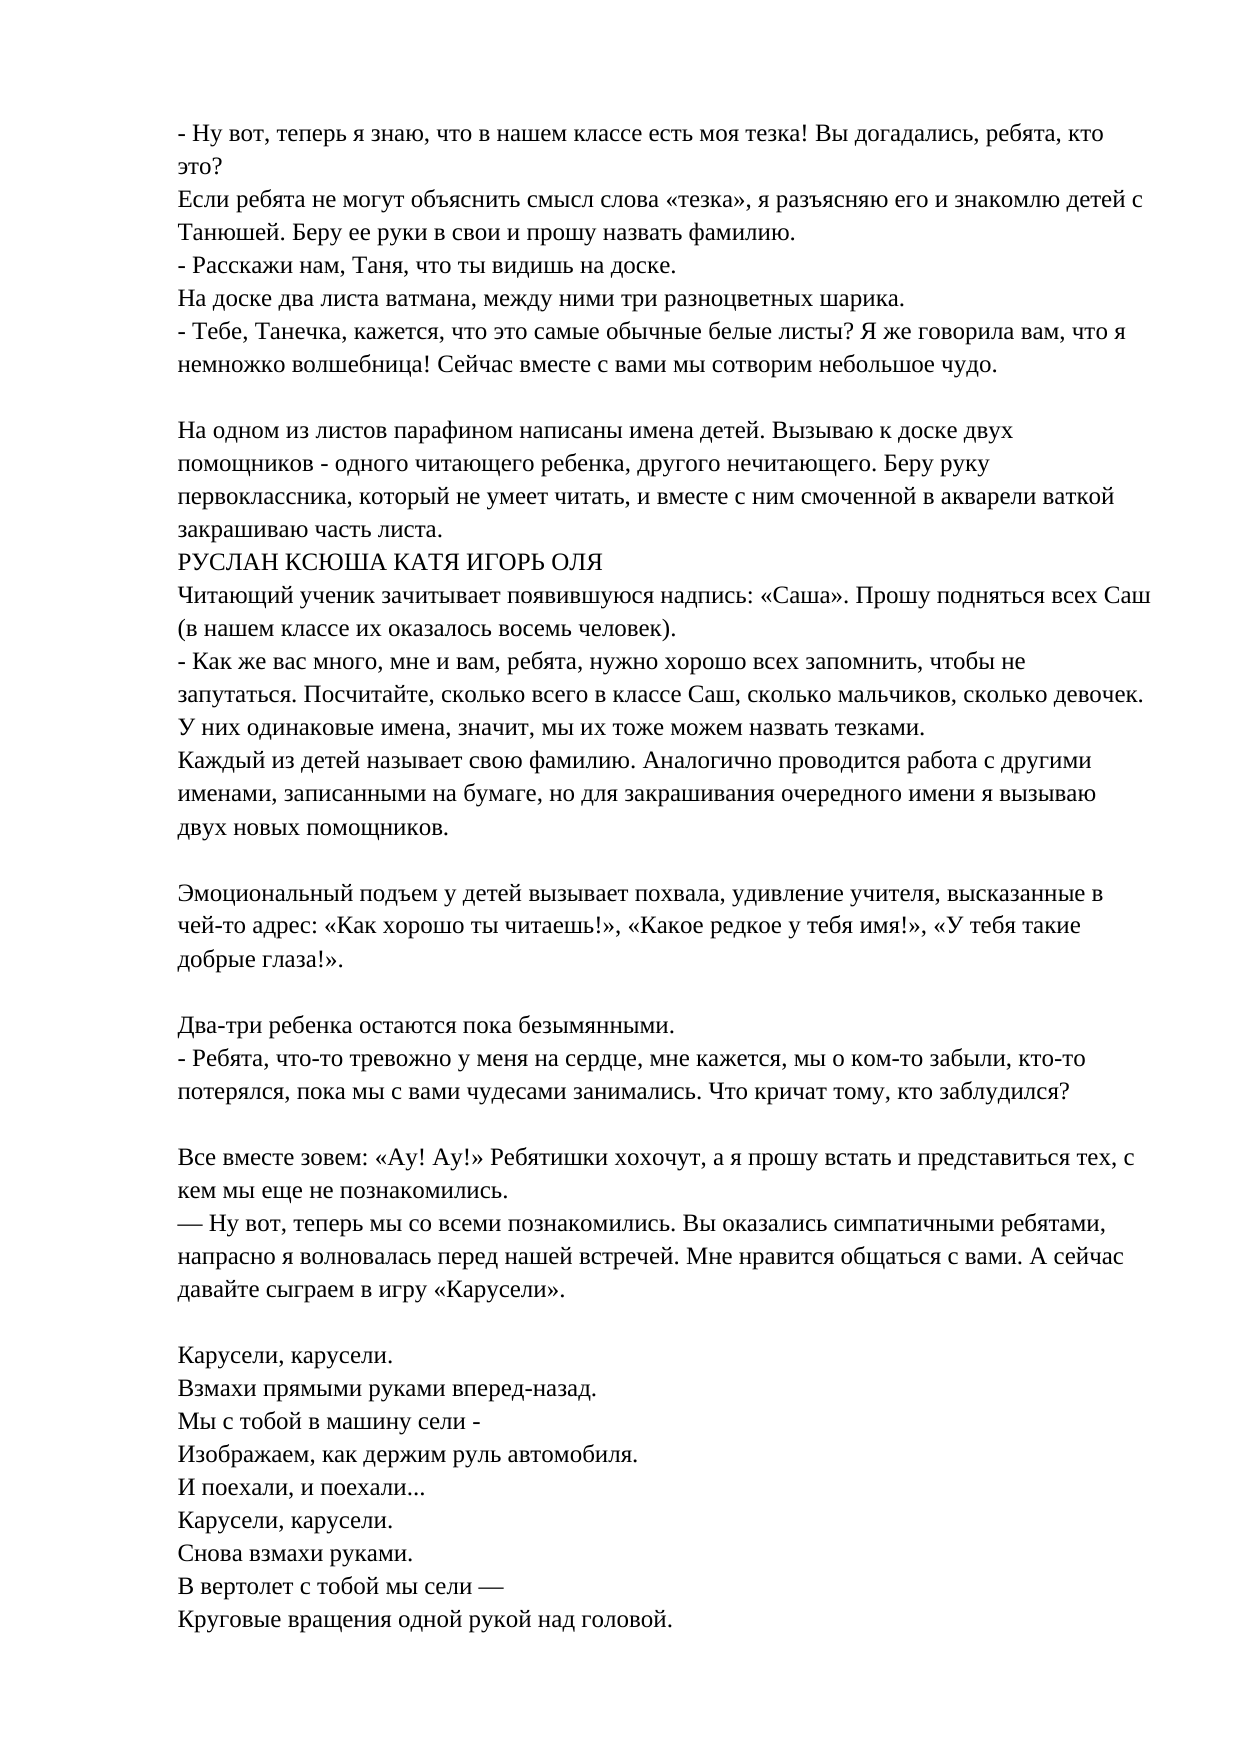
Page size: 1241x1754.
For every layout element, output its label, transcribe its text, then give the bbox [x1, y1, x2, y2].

text На доске два листа ватмана, между ними три разноцветных шарика. [177, 283, 1152, 312]
text — Ну вот, теперь мы со всеми познакомились. Вы оказались симпатичными ребятами, напрасно я волновалась перед нашей встречей. Мне нравится общаться с вами. А сейчас давайте сыграем в игру «Карусели». [177, 1208, 1152, 1303]
text Снова взмахи руками. [177, 1538, 1152, 1567]
text В вертолет с тобой мы сели — [177, 1571, 1152, 1600]
text Два-три ребенка остаются пока безымянными. [177, 1010, 1152, 1038]
text Круговые вращения одной рукой над головой. [177, 1604, 1152, 1633]
text И поехали, и поехали... [177, 1472, 1152, 1501]
text Изображаем, как держим руль автомобиля. [177, 1439, 1152, 1468]
text - Ну вот, теперь я знаю, что в нашем классе есть моя тезка! Вы догадались, ребята, кто это? [177, 118, 1152, 180]
text - Расскажи нам, Таня, что ты видишь на доске. [177, 250, 1152, 279]
text Взмахи прямыми руками вперед-назад. [177, 1373, 1152, 1402]
text Все вместе зовем: «Ау! Ау!» Ребятишки хохочут, а я прошу встать и представиться тех, с кем мы еще не познакомились. [177, 1142, 1152, 1203]
text На одном из листов парафином написаны имена детей. Вызываю к доске двух помощников - одного читающего ребенка, другого нечитающего. Беру руку первоклассника, который не умеет читать, и вместе с ним смоченной в акварели ваткой закрашиваю часть листа. [177, 415, 1152, 543]
text - Тебе, Танечка, кажется, что это самые обычные белые листы? Я же говорила вам, что я немножко волшебница! Сейчас вместе с вами мы сотворим небольшое чудо. [177, 316, 1152, 378]
text Мы с тобой в машину сели - [177, 1406, 1152, 1435]
text Каждый из детей называет свою фамилию. Аналогично проводится работа с другими именами, записанными на бумаге, но для закрашивания очередного имени я вызываю двух новых помощников. [177, 746, 1152, 840]
text Читающий ученик зачитывает появившуюся надпись: «Саша». Прошу подняться всех Саш (в нашем классе их оказалось восемь человек). [177, 580, 1152, 642]
text Карусели, карусели. [177, 1340, 1152, 1369]
text Эмоциональный подъем у детей вызывает похвала, удивление учителя, высказанные в чей-то адрес: «Как хорошо ты читаешь!», «Какое редкое у тебя имя!», «У тебя такие добрые глаза!». [177, 878, 1152, 972]
text Если ребята не могут объяснить смысл слова «тезка», я разъясняю его и знакомлю детей с Танюшей. Беру ее руки в свои и прошу назвать фамилию. [177, 184, 1152, 246]
text РУСЛАН КСЮША КАТЯ ИГОРЬ ОЛЯ [177, 547, 1152, 576]
text Карусели, карусели. [177, 1505, 1152, 1534]
text - Как же вас много, мне и вам, ребята, нужно хорошо всех запомнить, чтобы не запутаться. Посчитайте, сколько всего в классе Саш, сколько мальчиков, сколько девочек. У них одинаковые имена, значит, мы их тоже можем назвать тезками. [177, 646, 1152, 741]
text - Ребята, что-то тревожно у меня на сердце, мне кажется, мы о ком-то забыли, кто-то потерялся, пока мы с вами чудесами занимались. Что кричат тому, кто заблудился? [177, 1043, 1152, 1104]
